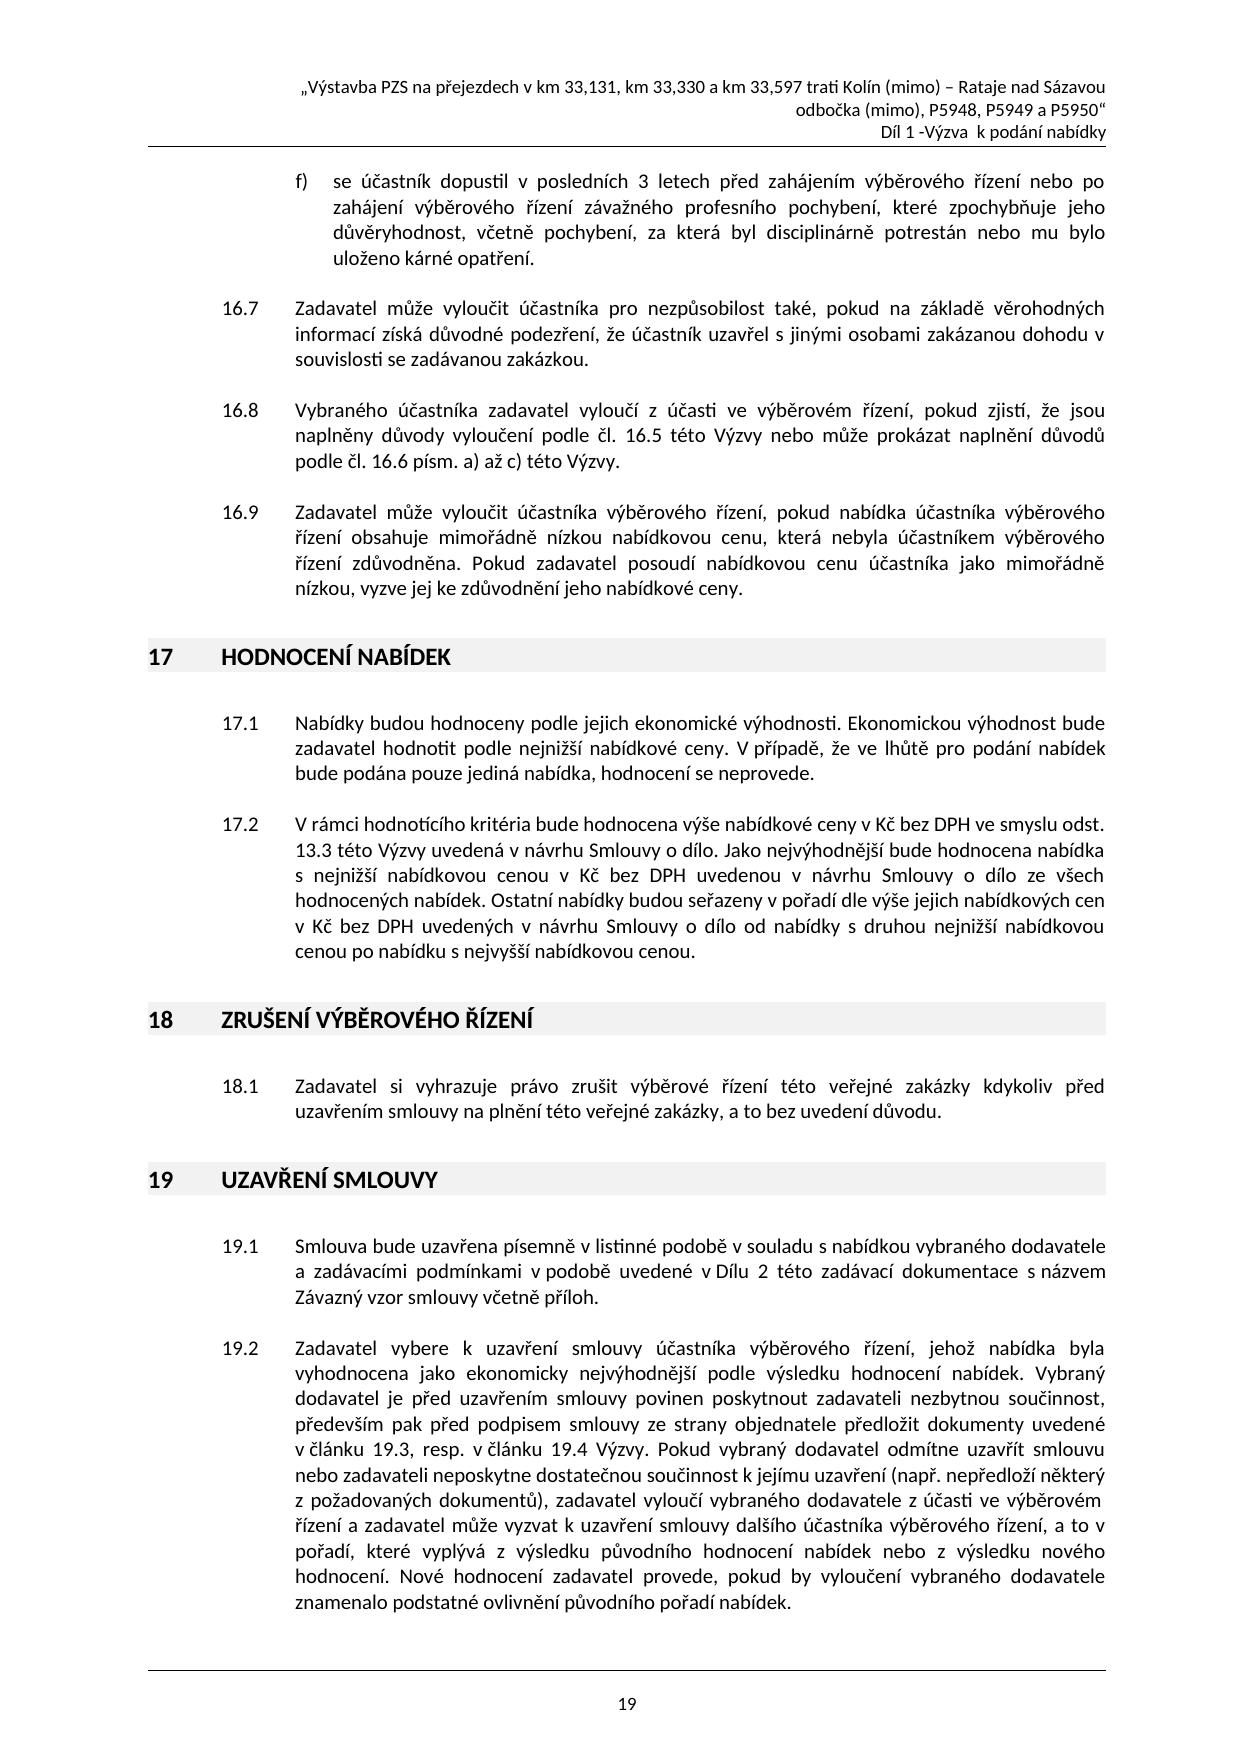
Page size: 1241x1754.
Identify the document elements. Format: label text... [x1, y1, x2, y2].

list Vybraného účastníka zadavatel vyloučí z účasti ve výběrovém řízení, pokud zjistí, že jsou naplněny důvody vyloučení podle čl. 16.5 této Výzvy nebo může prokázat naplnění důvodů podle čl. 16.6 písm. a) až c) této Výzvy. [222, 397, 1106, 473]
list Zadavatel může vyloučit účastníka výběrového řízení, pokud nabídka účastníka výběrového řízení obsahuje mimořádně nízkou nabídkovou cenu, která nebyla účastníkem výběrového řízení zdůvodněna. Pokud zadavatel posoudí nabídkovou cenu účastníka jako mimořádně nízkou, vyzve jej ke zdůvodnění jeho nabídkové ceny. [222, 499, 1106, 601]
list Zadavatel vybere k uzavření smlouvy účastníka výběrového řízení, jehož nabídka byla vyhodnocena jako ekonomicky nejvýhodnější podle výsledku hodnocení nabídek. Vybraný dodavatel je před uzavřením smlouvy povinen poskytnout zadavateli nezbytnou součinnost, především pak před podpisem smlouvy ze strany objednatele předložit dokumenty uvedené v článku 19.3, resp. v článku 19.4 Výzvy. Pokud vybraný dodavatel odmítne uzavřít smlouvu nebo zadavateli neposkytne dostatečnou součinnost k jejímu uzavření (např. nepředloží některý z požadovaných dokumentů), zadavatel vyloučí vybraného dodavatele z účasti ve výběrovém řízení a zadavatel může vyzvat k uzavření smlouvy dalšího účastníka výběrového řízení, a to v pořadí, které vyplývá z výsledku původního hodnocení nabídek nebo z výsledku nového hodnocení. Nové hodnocení zadavatel provede, pokud by vyloučení vybraného dodavatele znamenalo podstatné ovlivnění původního pořadí nabídek. [222, 1335, 1106, 1614]
list Nabídky budou hodnoceny podle jejich ekonomické výhodnosti. Ekonomickou výhodnost bude zadavatel hodnotit podle nejnižší nabídkové ceny. V případě, že ve lhůtě pro podání nabídek bude podána pouze jediná nabídka, hodnocení se neprovede. [222, 710, 1106, 786]
subtitle HODNOCENÍ NABÍDEK [148, 638, 1106, 672]
list Zadavatel může vyloučit účastníka pro nezpůsobilost také, pokud na základě věrohodných informací získá důvodné podezření, že účastník uzavřel s jinými osobami zakázanou dohodu v souvislosti se zadávanou zakázkou. [222, 296, 1106, 372]
subtitle ZRUŠENÍ VÝBĚROVÉHO ŘÍZENÍ [148, 1002, 1106, 1035]
list Zadavatel si vyhrazuje právo zrušit výběrové řízení této veřejné zakázky kdykoliv před uzavřením smlouvy na plnění této veřejné zakázky, a to bez uvedení důvodu. [222, 1073, 1106, 1124]
list se účastník dopustil v posledních 3 letech před zahájením výběrového řízení nebo po zahájení výběrového řízení závažného profesního pochybení, které zpochybňuje jeho důvěryhodnost, včetně pochybení, za která byl disciplinárně potrestán nebo mu bylo uloženo kárné opatření. [295, 168, 1106, 270]
list V rámci hodnotícího kritéria bude hodnocena výše nabídkové ceny v Kč bez DPH ve smyslu odst. 13.3 této Výzvy uvedená v návrhu Smlouvy o dílo. Jako nejvýhodnější bude hodnocena nabídka s nejnižší nabídkovou cenou v Kč bez DPH uvedenou v návrhu Smlouvy o dílo ze všech hodnocených nabídek. Ostatní nabídky budou seřazeny v pořadí dle výše jejich nabídkových cen v Kč bez DPH uvedených v návrhu Smlouvy o dílo od nabídky s druhou nejnižší nabídkovou cenou po nabídku s nejvyšší nabídkovou cenou. [222, 811, 1106, 964]
subtitle UZAVŘENÍ SMLOUVY [148, 1162, 1106, 1195]
list Smlouva bude uzavřena písemně v listinné podobě v souladu s nabídkou vybraného dodavatele a zadávacími podmínkami v podobě uvedené v Dílu 2 této zadávací dokumentace s názvem Závazný vzor smlouvy včetně příloh. [222, 1233, 1106, 1309]
